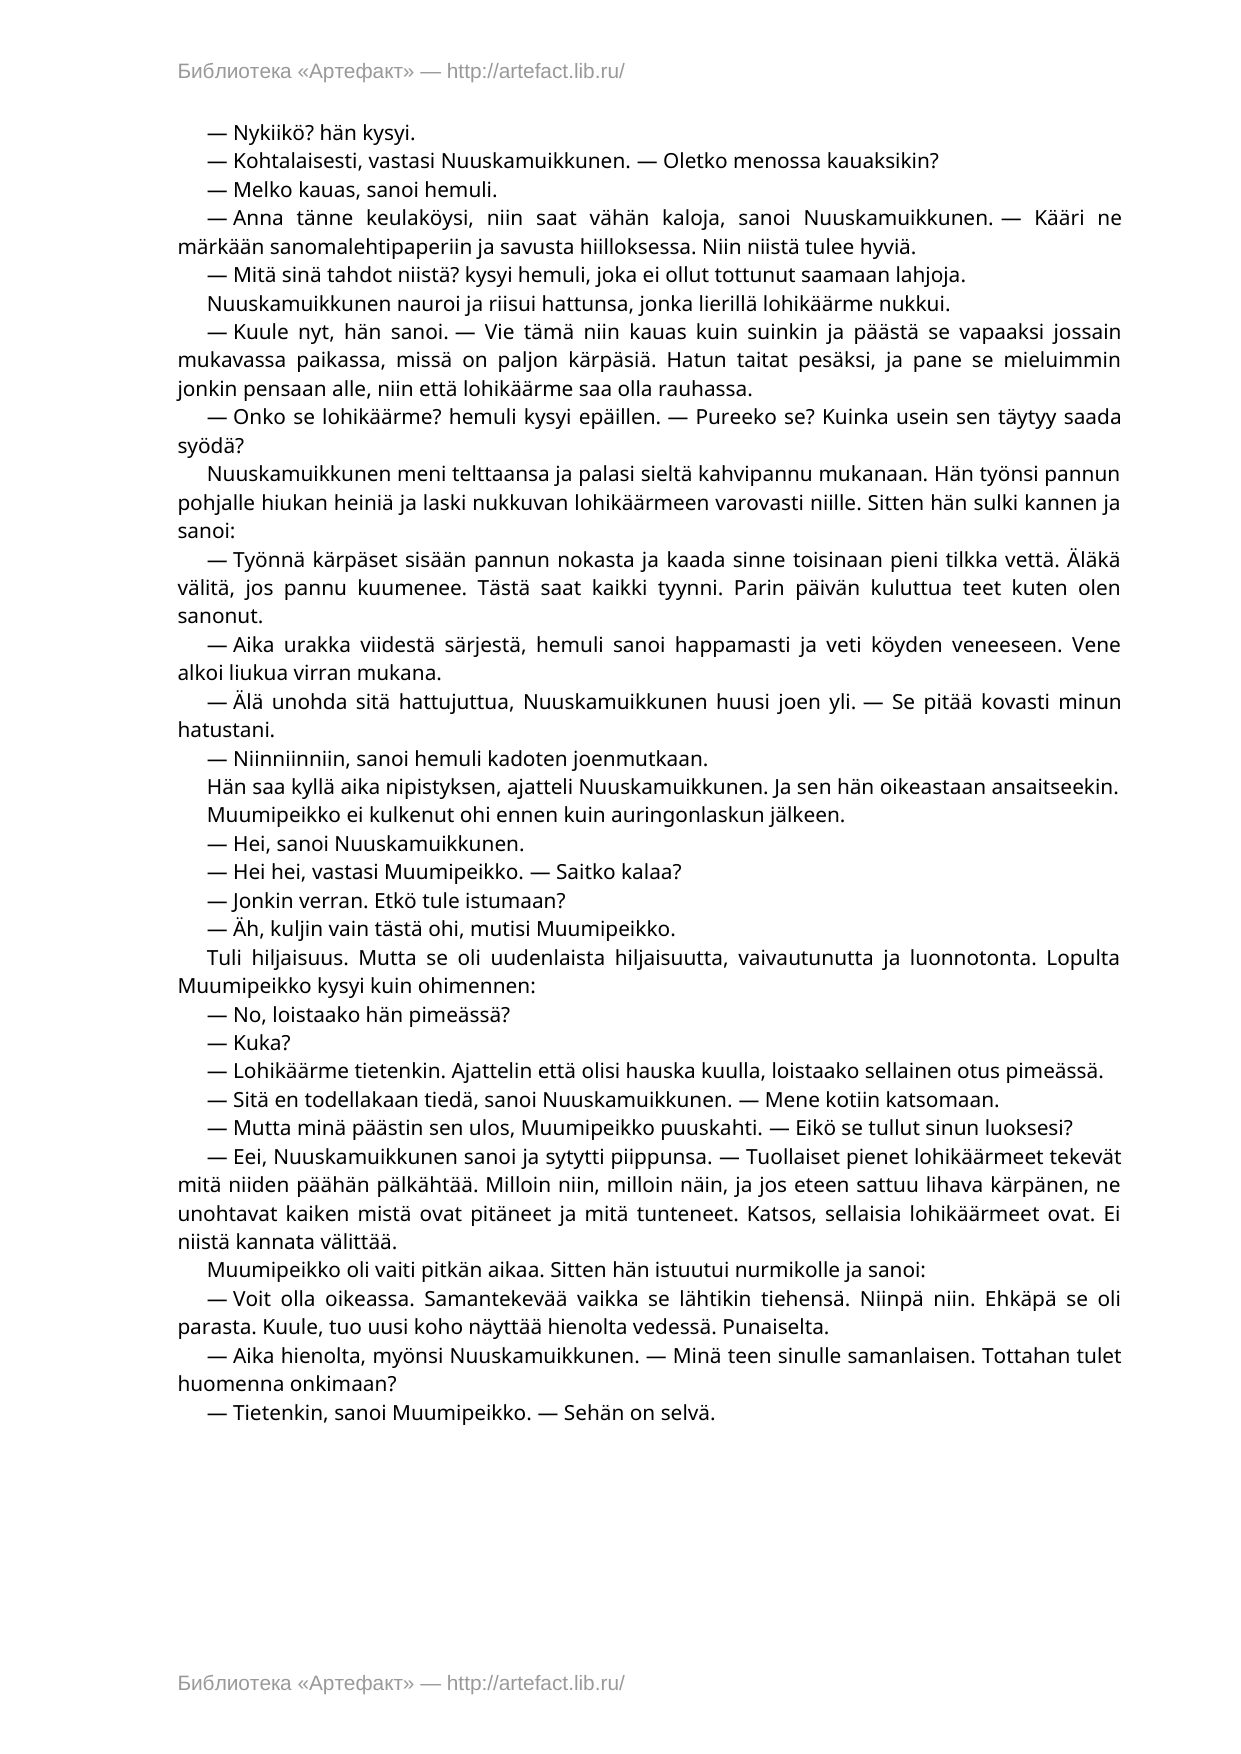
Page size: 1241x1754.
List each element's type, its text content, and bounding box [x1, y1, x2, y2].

text — Aika hienolta, myönsi Nuuskamuikkunen. — Minä teen sinulle samanlaisen. Tottahan tulet huomenna onkimaan? [177, 1341, 1122, 1398]
text Nuuskamuikkunen meni telttaansa ja palasi sieltä kahvipannu mukanaan. Hän työnsi pannun pohjalle hiukan heiniä ja laski nukkuvan lohikäärmeen varovasti niille. Sitten hän sulki kannen ja sanoi: [177, 459, 1122, 545]
text — Työnnä kärpäset sisään pannun nokasta ja kaada sinne toisinaan pieni tilkka vettä. Äläkä välitä, jos pannu kuumenee. Tästä saat kaikki tyynni. Parin päivän kuluttua teet kuten olen sanonut. [177, 545, 1122, 630]
text — Sitä en todellakaan tiedä, sanoi Nuuskamuikkunen. — Mene kotiin katsomaan. [177, 1085, 1122, 1113]
text — Voit olla oikeassa. Samantekevää vaikka se lähtikin tiehensä. Niinpä niin. Ehkäpä se oli parasta. Kuule, tuo uusi koho näyttää hienolta vedessä. Punaiselta. [177, 1284, 1122, 1341]
text Tuli hiljaisuus. Mutta se oli uudenlaista hiljaisuutta, vaivautunutta ja luonnotonta. Lopulta Muumipeikko kysyi kuin ohimennen: [177, 943, 1122, 1000]
text — Kuule nyt, hän sanoi. — Vie tämä niin kauas kuin suinkin ja päästä se vapaaksi jossain mukavassa paikassa, missä on paljon kärpäsiä. Hatun taitat pesäksi, ja pane se mieluimmin jonkin pensaan alle, niin että lohikäärme saa olla rauhassa. [177, 317, 1122, 402]
text — No, loistaako hän pimeässä? [177, 1000, 1122, 1028]
text — Eei, Nuuskamuikkunen sanoi ja sytytti piippunsa. — Tuollaiset pienet lohikäärmeet tekevät mitä niiden päähän pälkähtää. Milloin niin, milloin näin, ja jos eteen sattuu lihava kärpänen, ne unohtavat kaiken mistä ovat pitäneet ja mitä tunteneet. Katsos, sellaisia lohikäärmeet ovat. Ei niistä kannata välittää. [177, 1142, 1122, 1256]
text Hän saa kyllä aika nipistyksen, ajatteli Nuuskamuikkunen. Ja sen hän oikeastaan ansaitseekin. [177, 772, 1122, 801]
text — Hei hei, vastasi Muumipeikko. — Saitko kalaa? [177, 857, 1122, 886]
text — Melko kauas, sanoi hemuli. [177, 175, 1122, 203]
text — Kohtalaisesti, vastasi Nuuskamuikkunen. — Oletko menossa kauaksikin? [177, 147, 1122, 175]
text Muumipeikko oli vaiti pitkän aikaa. Sitten hän istuutui nurmikolle ja sanoi: [177, 1256, 1122, 1284]
text — Hei, sanoi Nuuskamuikkunen. [177, 829, 1122, 857]
text — Niinniinniin, sanoi hemuli kadoten joenmutkaan. [177, 744, 1122, 772]
text — Kuka? [177, 1028, 1122, 1057]
text — Mutta minä päästin sen ulos, Muumipeikko puuskahti. — Eikö se tullut sinun luoksesi? [177, 1113, 1122, 1142]
text — Onko se lohikäärme? hemuli kysyi epäillen. — Pureeko se? Kuinka usein sen täytyy saada syödä? [177, 402, 1122, 459]
text Muumipeikko ei kulkenut ohi ennen kuin auringonlaskun jälkeen. [177, 801, 1122, 829]
text — Jonkin verran. Etkö tule istumaan? [177, 886, 1122, 914]
text — Nykiikö? hän kysyi. [177, 118, 1122, 147]
text — Anna tänne keulaköysi, niin saat vähän kaloja, sanoi Nuuskamuikkunen. — Kääri ne märkään sanomalehtipaperiin ja savusta hiilloksessa. Niin niistä tulee hyviä. [177, 203, 1122, 260]
text — Mitä sinä tahdot niistä? kysyi hemuli, joka ei ollut tottunut saamaan lahjoja. [177, 260, 1122, 289]
text — Aika urakka viidestä särjestä, hemuli sanoi happamasti ja veti köyden veneeseen. Vene alkoi liukua virran mukana. [177, 630, 1122, 687]
text — Äh, kuljin vain tästä ohi, mutisi Muumipeikko. [177, 914, 1122, 943]
text — Lohikäärme tietenkin. Ajattelin että olisi hauska kuulla, loistaako sellainen otus pimeässä. [177, 1057, 1122, 1085]
text — Älä unohda sitä hattujuttua, Nuuskamuikkunen huusi joen yli. — Se pitää kovasti minun hatustani. [177, 687, 1122, 744]
text Nuuskamuikkunen nauroi ja riisui hattunsa, jonka lierillä lohikäärme nukkui. [177, 289, 1122, 317]
text — Tietenkin, sanoi Muumipeikko. — Sehän on selvä. [177, 1398, 1122, 1426]
